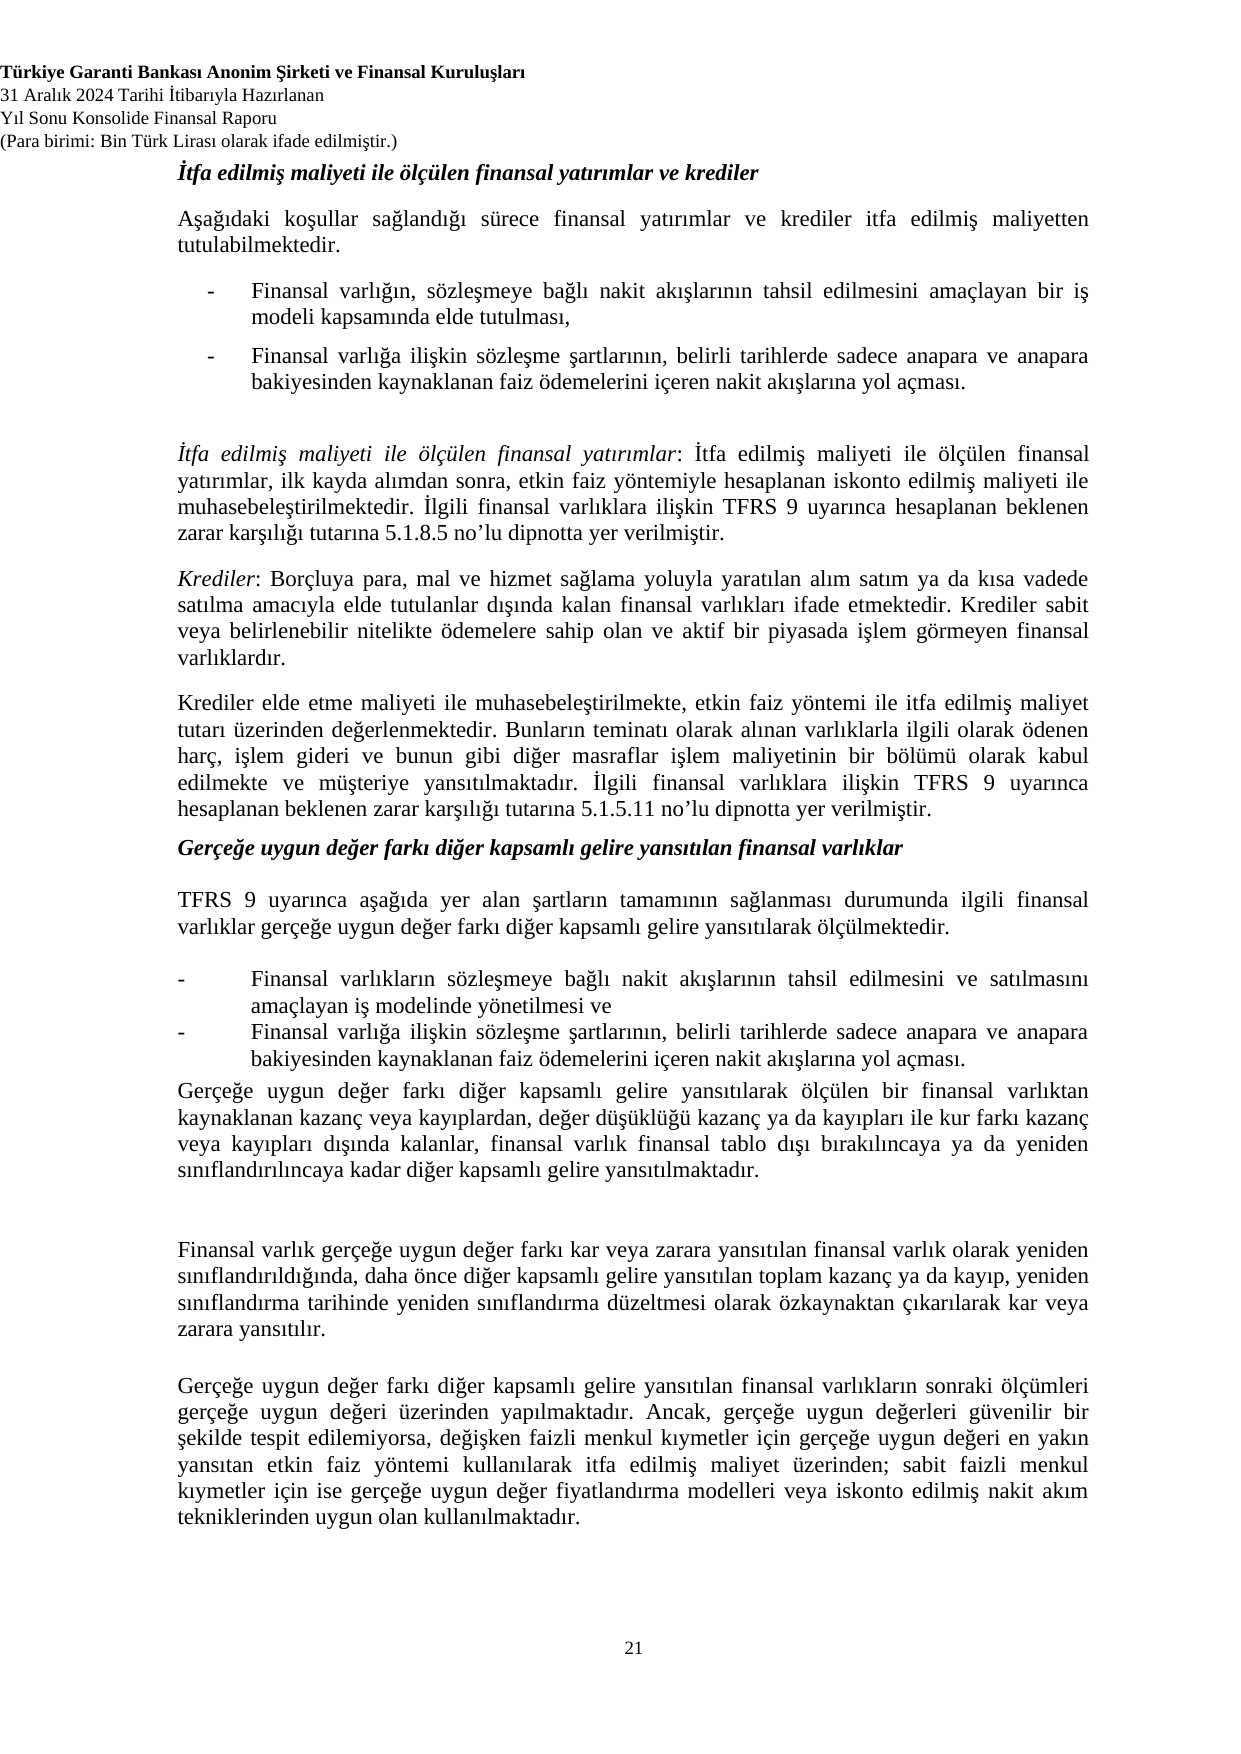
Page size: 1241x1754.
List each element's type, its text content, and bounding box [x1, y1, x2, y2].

text Gerçeğe uygun değer farkı diğer kapsamlı gelire yansıtılarak ölçülen bir finansal varlıktan kaynaklanan kazanç veya kayıplardan, değer düşüklüğü kazanç ya da kayıpları ile kur farkı kazanç veya kayıpları dışında kalanlar, finansal varlık finansal tablo dışı bırakılıncaya ya da yeniden sınıflandırılıncaya kadar diğer kapsamlı gelire yansıtılmaktadır. [177, 1077, 1090, 1183]
text Gerçeğe uygun değer farkı diğer kapsamlı gelire yansıtılan finansal varlıkların sonraki ölçümleri gerçeğe uygun değeri üzerinden yapılmaktadır. Ancak, gerçeğe uygun değerleri güvenilir bir şekilde tespit edilemiyorsa, değişken faizli menkul kıymetler için gerçeğe uygun değeri en yakın yansıtan etkin faiz yöntemi kullanılarak itfa edilmiş maliyet üzerinden; sabit faizli menkul kıymetler için ise gerçeğe uygun değer fiyatlandırma modelleri veya iskonto edilmiş nakit akım tekniklerinden uygun olan kullanılmaktadır. [177, 1372, 1090, 1530]
text Aşağıdaki koşullar sağlandığı sürece finansal yatırımlar ve krediler itfa edilmiş maliyetten tutulabilmektedir. [177, 205, 1090, 258]
text Gerçeğe uygun değer farkı diğer kapsamlı gelire yansıtılan finansal varlıklar [177, 834, 1090, 860]
text - Finansal varlıkların sözleşmeye bağlı nakit akışlarının tahsil edilmesini ve satılmasını amaçlayan iş modelinde yönetilmesi ve [177, 966, 1090, 1018]
text Finansal varlık gerçeğe uygun değer farkı kar veya zarara yansıtılan finansal varlık olarak yeniden sınıflandırıldığında, daha önce diğer kapsamlı gelire yansıtılan toplam kazanç ya da kayıp, yeniden sınıflandırma tarihinde yeniden sınıflandırma düzeltmesi olarak özkaynaktan çıkarılarak kar veya zarara yansıtılır. [177, 1236, 1090, 1341]
text - Finansal varlığa ilişkin sözleşme şartlarının, belirli tarihlerde sadece anapara ve anapara bakiyesinden kaynaklanan faiz ödemelerini içeren nakit akışlarına yol açması. [207, 342, 1090, 395]
text Krediler: Borçluya para, mal ve hizmet sağlama yoluyla yaratılan alım satım ya da kısa vadede satılma amacıyla elde tutulanlar dışında kalan finansal varlıkları ifade etmektedir. Krediler sabit veya belirlenebilir nitelikte ödemelere sahip olan ve aktif bir piyasada işlem görmeyen finansal varlıklardır. [177, 565, 1090, 670]
text Krediler elde etme maliyeti ile muhasebeleştirilmekte, etkin faiz yöntemi ile itfa edilmiş maliyet tutarı üzerinden değerlenmektedir. Bunların teminatı olarak alınan varlıklarla ilgili olarak ödenen harç, işlem gideri ve bunun gibi diğer masraflar işlem maliyetinin bir bölümü olarak kabul edilmekte ve müşteriye yansıtılmaktadır. İlgili finansal varlıklara ilişkin TFRS 9 uyarınca hesaplanan beklenen zarar karşılığı tutarına 5.1.5.11 no’lu dipnotta yer verilmiştir. [177, 689, 1090, 821]
text - Finansal varlığa ilişkin sözleşme şartlarının, belirli tarihlerde sadece anapara ve anapara bakiyesinden kaynaklanan faiz ödemelerini içeren nakit akışlarına yol açması. [177, 1018, 1090, 1071]
text İtfa edilmiş maliyeti ile ölçülen finansal yatırımlar: İtfa edilmiş maliyeti ile ölçülen finansal yatırımlar, ilk kayda alımdan sonra, etkin faiz yöntemiyle hesaplanan iskonto edilmiş maliyeti ile muhasebeleştirilmektedir. İlgili finansal varlıklara ilişkin TFRS 9 uyarınca hesaplanan beklenen zarar karşılığı tutarına 5.1.8.5 no’lu dipnotta yer verilmiştir. [177, 440, 1090, 546]
text TFRS 9 uyarınca aşağıda yer alan şartların tamamının sağlanması durumunda ilgili finansal varlıklar gerçeğe uygun değer farkı diğer kapsamlı gelire yansıtılarak ölçülmektedir. [177, 886, 1090, 939]
text İtfa edilmiş maliyeti ile ölçülen finansal yatırımlar ve krediler [177, 159, 1090, 186]
text - Finansal varlığın, sözleşmeye bağlı nakit akışlarının tahsil edilmesini amaçlayan bir iş modeli kapsamında elde tutulması, [207, 277, 1090, 329]
